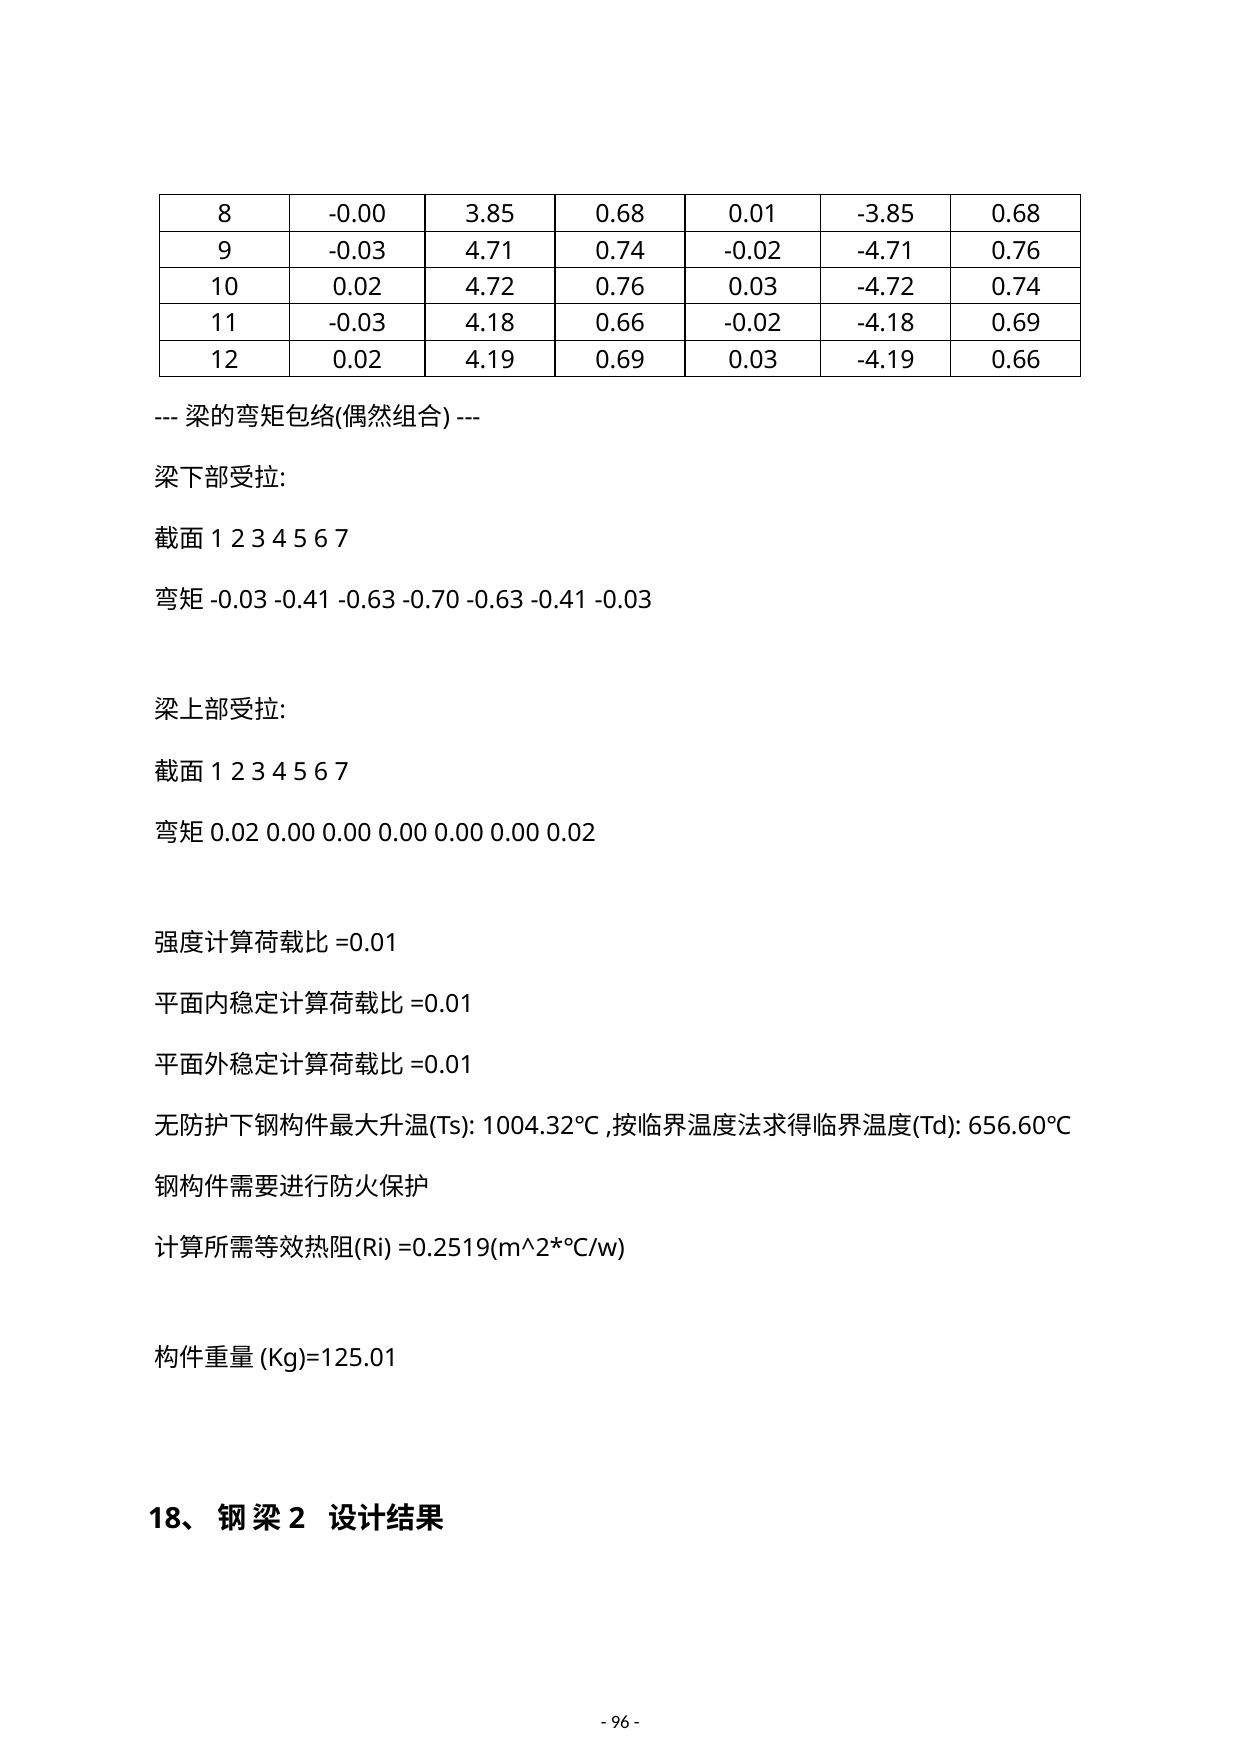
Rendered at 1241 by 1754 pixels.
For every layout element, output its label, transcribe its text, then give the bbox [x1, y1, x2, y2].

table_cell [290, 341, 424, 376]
text 强度计算荷载比 =0.01 [148, 917, 1093, 964]
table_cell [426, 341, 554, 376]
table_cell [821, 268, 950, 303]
text 梁下部受拉: [148, 452, 1093, 499]
text 弯矩 -0.03 -0.41 -0.63 -0.70 -0.63 -0.41 -0.03 [148, 574, 1093, 621]
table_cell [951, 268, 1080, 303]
text 平面外稳定计算荷载比 =0.01 [148, 1039, 1093, 1086]
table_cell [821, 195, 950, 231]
text 钢构件需要进行防火保护 [148, 1161, 1093, 1208]
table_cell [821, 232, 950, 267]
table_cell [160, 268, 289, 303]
text --- 梁的弯矩包络(偶然组合) --- [148, 391, 1093, 438]
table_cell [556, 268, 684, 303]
text 截面 1 2 3 4 5 6 7 [148, 746, 1093, 793]
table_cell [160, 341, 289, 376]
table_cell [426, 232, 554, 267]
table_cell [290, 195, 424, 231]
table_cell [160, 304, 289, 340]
text 平面内稳定计算荷载比 =0.01 [148, 978, 1093, 1025]
text 构件重量 (Kg)=125.01 [148, 1332, 1093, 1379]
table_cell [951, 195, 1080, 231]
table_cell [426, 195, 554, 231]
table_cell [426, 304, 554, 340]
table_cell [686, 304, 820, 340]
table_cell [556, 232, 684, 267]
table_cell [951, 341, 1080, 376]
text 弯矩 0.02 0.00 0.00 0.00 0.00 0.00 0.02 [148, 807, 1093, 854]
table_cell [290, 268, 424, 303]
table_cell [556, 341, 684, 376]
text 计算所需等效热阻(Ri) =0.2519(m^2*℃/w) [148, 1222, 1093, 1269]
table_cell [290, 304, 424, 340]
text 18、 钢 梁 2 设计结果 [148, 1492, 1093, 1539]
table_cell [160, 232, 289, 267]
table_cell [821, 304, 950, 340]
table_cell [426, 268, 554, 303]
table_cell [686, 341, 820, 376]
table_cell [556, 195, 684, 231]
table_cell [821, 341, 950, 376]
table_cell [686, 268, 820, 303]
text 梁上部受拉: [148, 684, 1093, 732]
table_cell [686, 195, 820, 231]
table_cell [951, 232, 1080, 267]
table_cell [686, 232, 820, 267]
text 截面 1 2 3 4 5 6 7 [148, 513, 1093, 560]
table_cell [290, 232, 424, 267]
text 无防护下钢构件最大升温(Ts): 1004.32℃ ,按临界温度法求得临界温度(Td): 656.60℃ [148, 1100, 1093, 1147]
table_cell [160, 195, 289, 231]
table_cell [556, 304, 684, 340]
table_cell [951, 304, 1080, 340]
